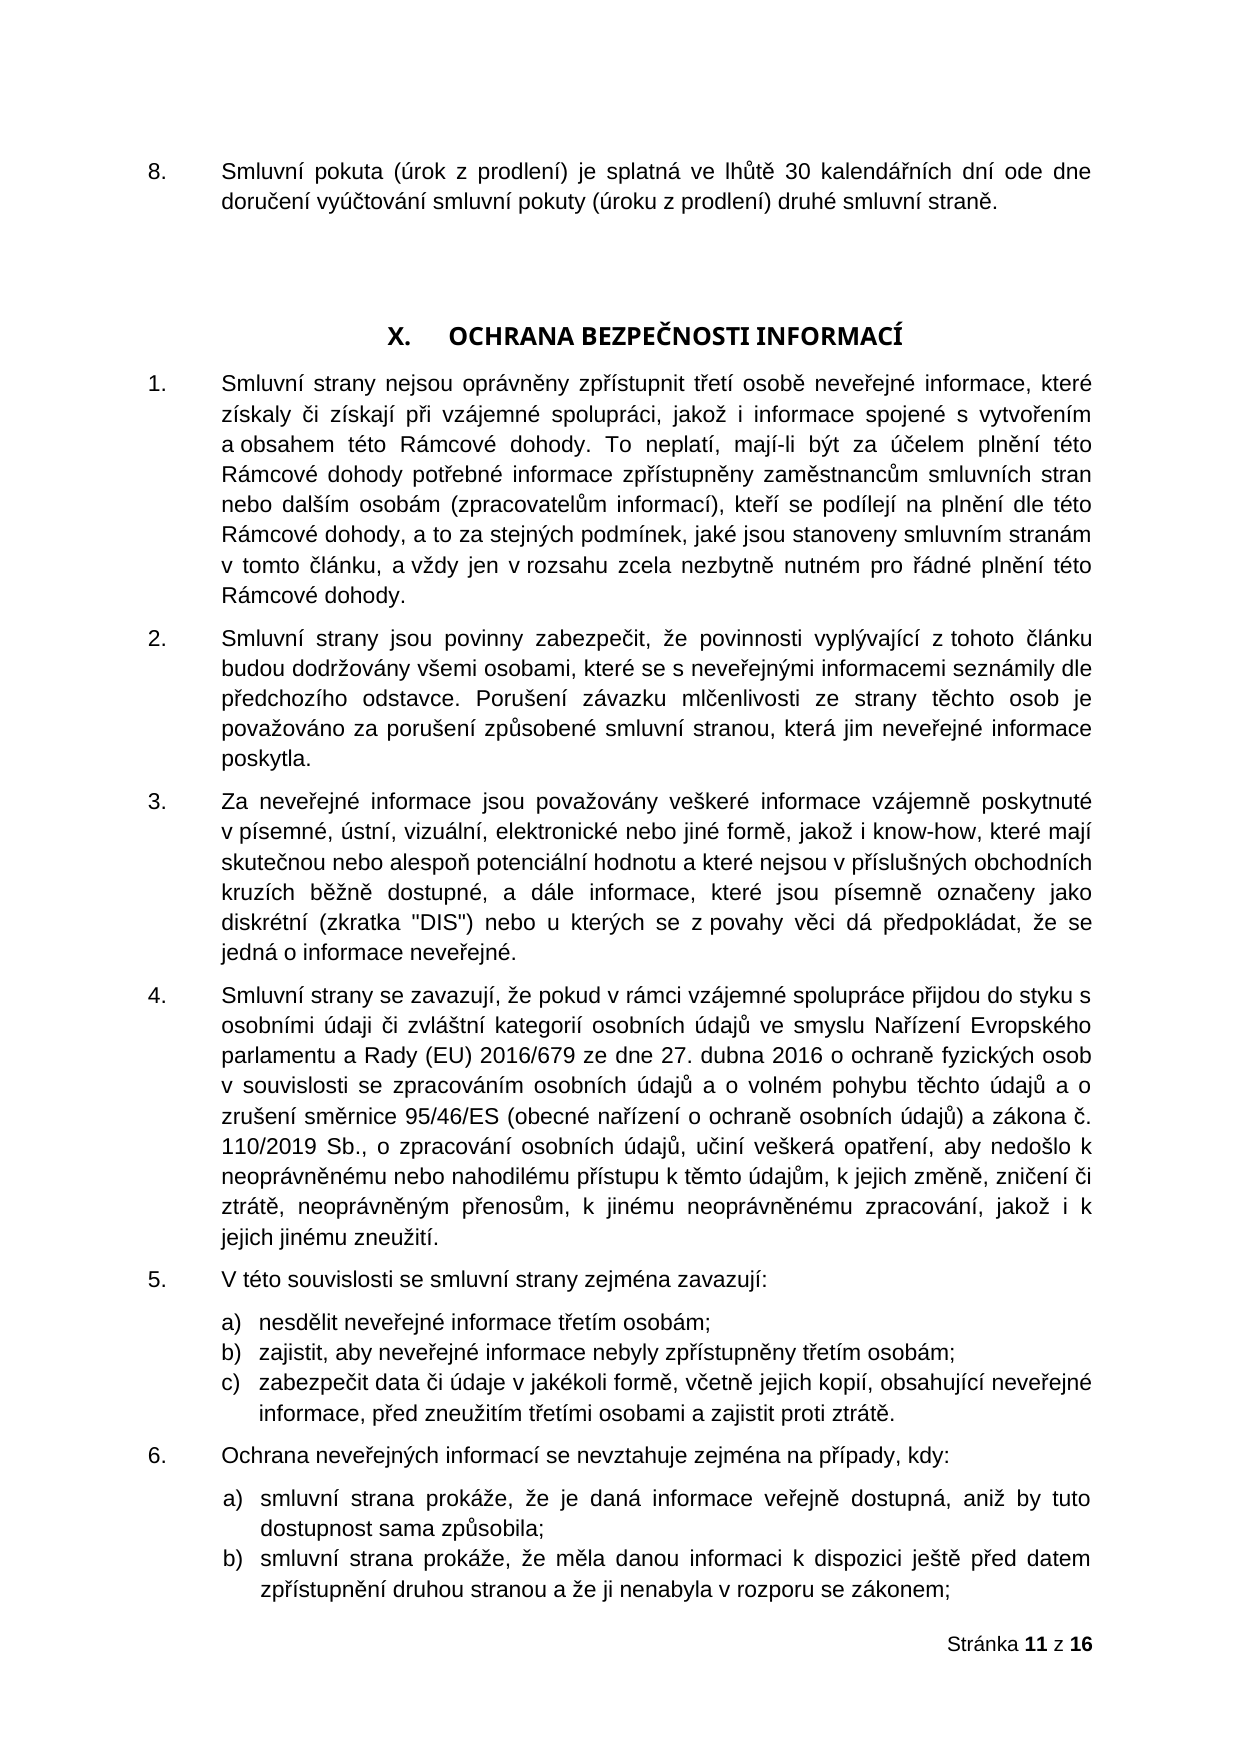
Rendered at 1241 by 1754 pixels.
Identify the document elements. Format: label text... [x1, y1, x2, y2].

list zabezpečit data či údaje v jakékoli formě, včetně jejich kopií, obsahující neveřejné informace, před zneužitím třetími osobami a zajistit proti ztrátě. [221, 1369, 1092, 1426]
list Ochrana neveřejných informací se nevztahuje zejména na případy, kdy: [148, 1442, 1092, 1468]
list Smluvní strany jsou povinny zabezpečit, že povinnosti vyplývající z tohoto článku budou dodržovány všemi osobami, které se s neveřejnými informacemi seznámily dle předchozího odstavce. Porušení závazku mlčenlivosti ze strany těchto osob je považováno za porušení způsobené smluvní stranou, která jim neveřejné informace poskytla. [148, 624, 1092, 772]
list V této souvislosti se smluvní strany zejména zavazují: [148, 1266, 1092, 1292]
list Smluvní strany nejsou oprávněny zpřístupnit třetí osobě neveřejné informace, které získaly či získají při vzájemné spolupráci, jakož i informace spojené s vytvořením a obsahem této Rámcové dohody. To neplatí, mají-li být za účelem plnění této Rámcové dohody potřebné informace zpřístupněny zaměstnancům smluvních stran nebo dalším osobám (zpracovatelům informací), kteří se podílejí na plnění dle této Rámcové dohody, a to za stejných podmínek, jaké jsou stanoveny smluvním stranám v tomto článku, a vždy jen v rozsahu zcela nezbytně nutném pro řádné plnění této Rámcové dohody. [148, 370, 1092, 608]
list OCHRANA BEZPEČNOSTI INFORMACÍ [222, 319, 1092, 353]
list smluvní strana prokáže, že měla danou informaci k dispozici ještě před datem zpřístupnění druhou stranou a že ji nenabyla v rozporu se zákonem; [223, 1545, 1092, 1602]
list smluvní strana prokáže, že je daná informace veřejně dostupná, aniž by tuto dostupnost sama způsobila; [223, 1485, 1092, 1541]
list nesdělit neveřejné informace třetím osobám; [221, 1309, 1092, 1335]
list Smluvní pokuta (úrok z prodlení) je splatná ve lhůtě 30 kalendářních dní ode dne doručení vyúčtování smluvní pokuty (úroku z prodlení) druhé smluvní straně. [148, 158, 1092, 214]
list Smluvní strany se zavazují, že pokud v rámci vzájemné spolupráce přijdou do styku s osobními údaji či zvláštní kategorií osobních údajů ve smyslu Nařízení Evropského parlamentu a Rady (EU) 2016/679 ze dne 27. dubna 2016 o ochraně fyzických osob v souvislosti se zpracováním osobních údajů a o volném pohybu těchto údajů a o zrušení směrnice 95/46/ES (obecné nařízení o ochraně osobních údajů) a zákona č. 110/2019 Sb., o zpracování osobních údajů, učiní veškerá opatření, aby nedošlo k neoprávněnému nebo nahodilému přístupu k těmto údajům, k jejich změně, zničení či ztrátě, neoprávněným přenosům, k jinému neoprávněnému zpracování, jakož i k jejich jinému zneužití. [148, 982, 1092, 1250]
list zajistit, aby neveřejné informace nebyly zpřístupněny třetím osobám; [221, 1339, 1092, 1365]
list Za neveřejné informace jsou považovány veškeré informace vzájemně poskytnuté v písemné, ústní, vizuální, elektronické nebo jiné formě, jakož i know-how, které mají skutečnou nebo alespoň potenciální hodnotu a které nejsou v příslušných obchodních kruzích běžně dostupné, a dále informace, které jsou písemně označeny jako diskrétní (zkratka "DIS") nebo u kterých se z povahy věci dá předpokládat, že se jedná o informace neveřejné. [148, 788, 1092, 965]
